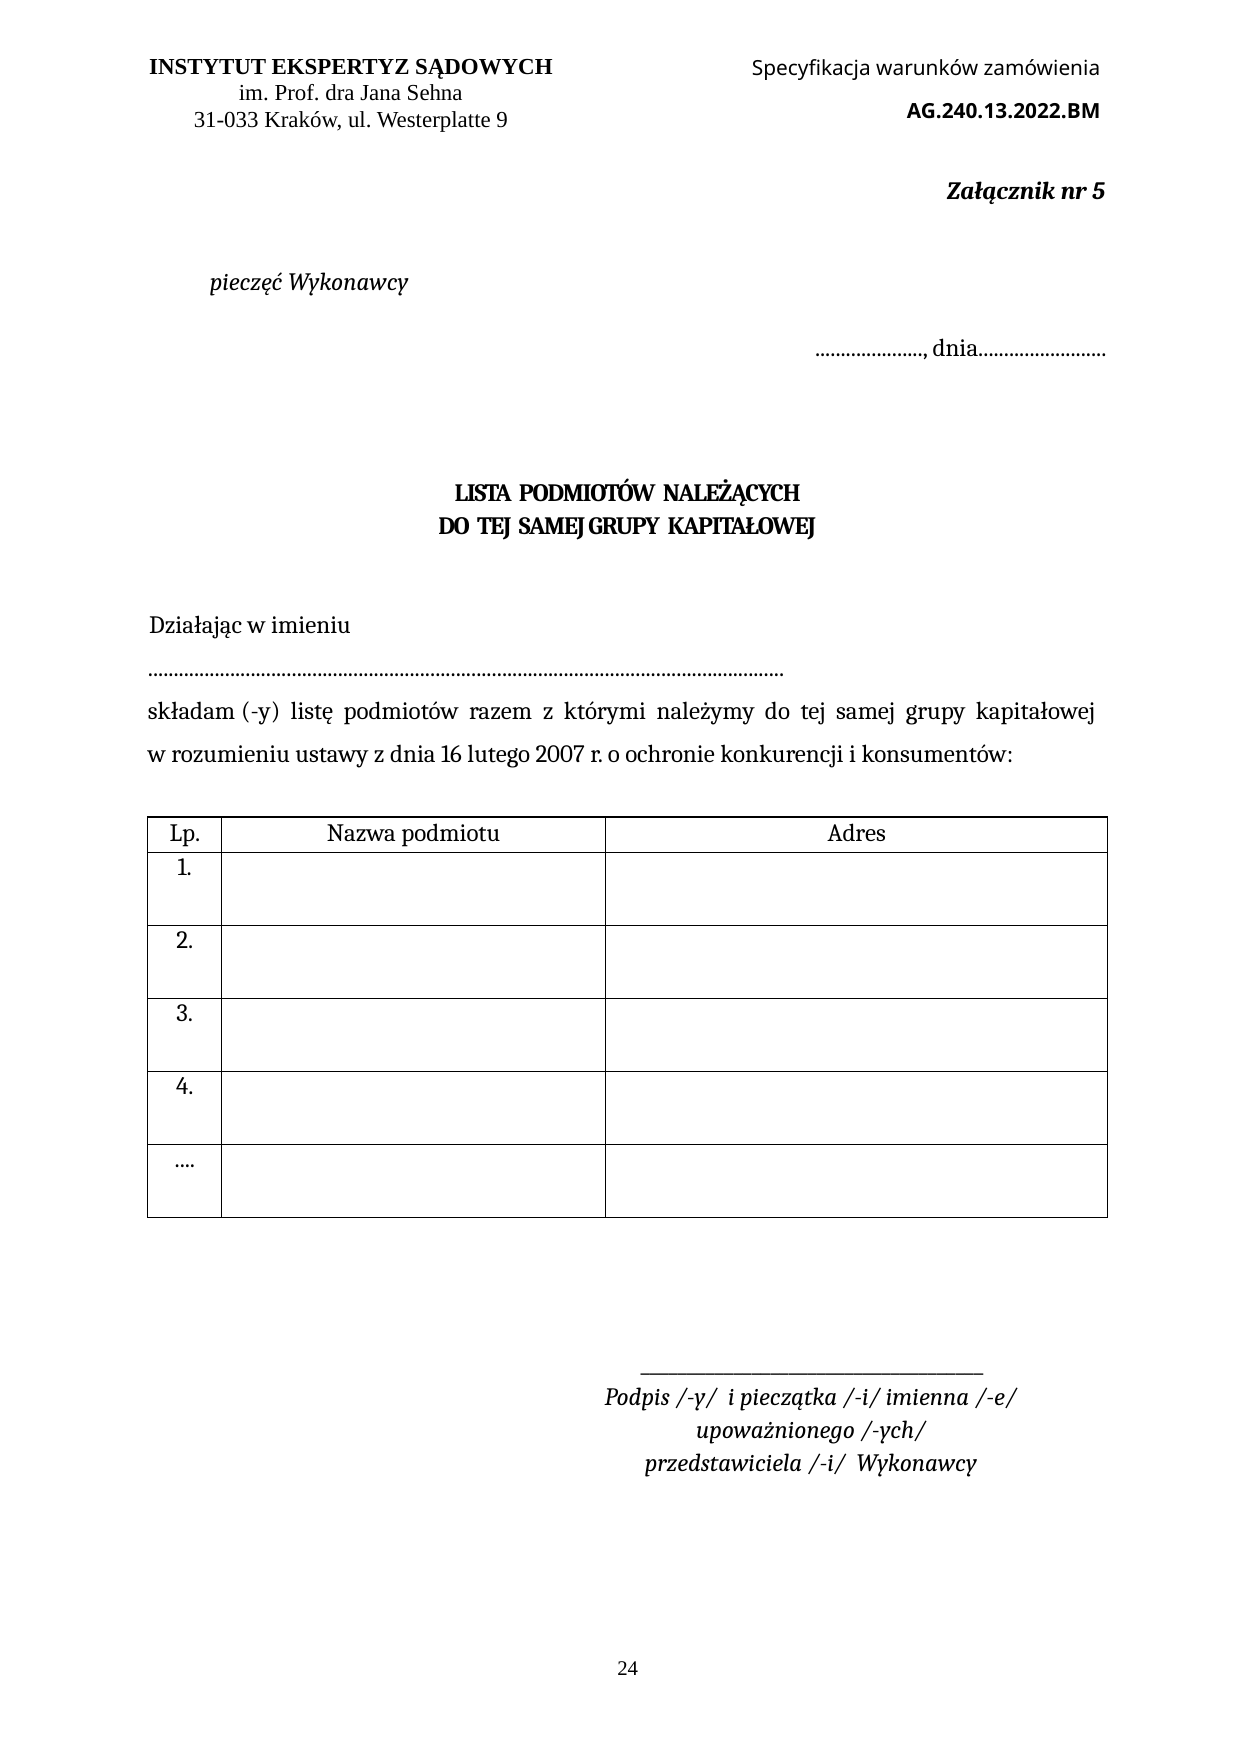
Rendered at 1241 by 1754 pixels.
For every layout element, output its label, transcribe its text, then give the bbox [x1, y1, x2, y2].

table_cell [222, 1072, 605, 1144]
text składam (-y) listę podmiotów razem z którymi należymy do tej samej grupy kapitałowej w rozumieniu ustawy z dnia 16 lutego 2007 r. o ochronie konkurencji i konsumentów: [148, 697, 1107, 769]
text LISTA PODMIOTÓW NALEŻĄCYCH DO TEJ SAMEJ GRUPY KAPITAŁOWEJ [148, 479, 1107, 541]
table_cell [222, 1145, 605, 1217]
table_cell .... [148, 1145, 221, 1217]
text _____________________________________ [516, 1350, 1107, 1378]
list Działając w imieniu [149, 611, 1107, 640]
table_cell [606, 1072, 1107, 1144]
text Załącznik nr 5 [148, 177, 1107, 206]
table_header Adres [606, 818, 1107, 852]
text ............................................................................................................................ [148, 654, 1107, 683]
table_header Nazwa podmiotu [222, 818, 605, 852]
text upoważnionego /-ych/ [516, 1416, 1107, 1444]
table_cell [606, 926, 1107, 998]
table_header pieczęć Wykonawcy [148, 210, 473, 301]
table_cell [606, 1145, 1107, 1217]
table_cell 2. [148, 926, 221, 998]
table_cell [606, 853, 1107, 925]
table_header Lp. [148, 818, 221, 852]
table_cell 1. [148, 853, 221, 925]
table_cell [222, 999, 605, 1071]
text Podpis /-y/ i pieczątka /-i/ imienna /-e/ [516, 1383, 1107, 1411]
table_cell [606, 999, 1107, 1071]
table_cell [222, 926, 605, 998]
text przedstawiciela /-i/ Wykonawcy [516, 1449, 1107, 1477]
table_cell 3. [148, 999, 221, 1071]
table_cell 4. [148, 1072, 221, 1144]
text ....................., dnia......................... [148, 334, 1107, 363]
table_cell [222, 853, 605, 925]
